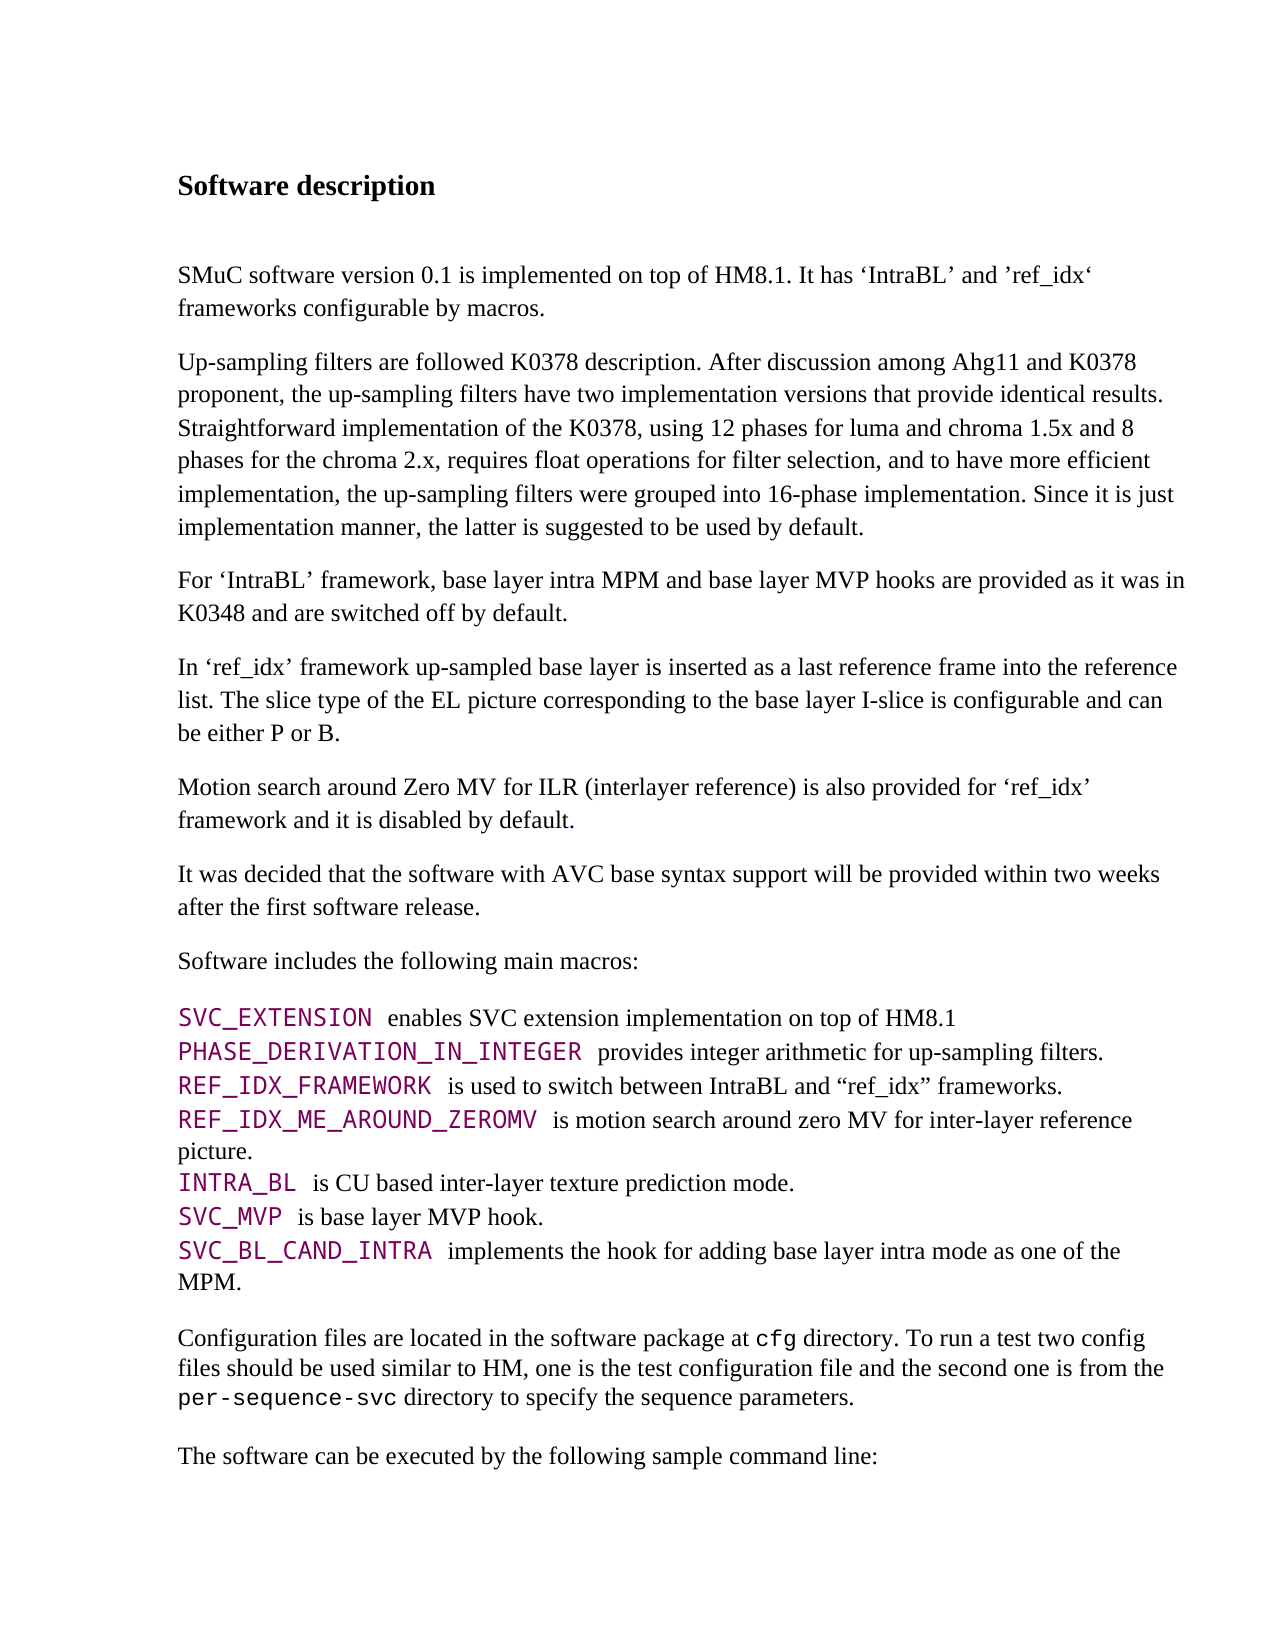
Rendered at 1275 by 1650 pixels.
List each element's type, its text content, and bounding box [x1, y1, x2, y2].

text SMuC software version 0.1 is implemented on top of HM8.1. It has ‘IntraBL’ and ’ref_idx‘ frameworks configurable by macros. [177, 260, 1186, 321]
text REF_IDX_ME_AROUND_ZEROMV is motion search around zero MV for inter-layer reference picture. [177, 1102, 1186, 1165]
text Configuration files are located in the software package at cfg directory. To run a test two config files should be used similar to HM, one is the test configuration file and the second one is from the per-sequence-svc directory to specify the sequence parameters. [177, 1323, 1186, 1412]
text Software includes the following main macros: [177, 946, 1186, 975]
text It was decided that the software with AVC base syntax support will be provided within two weeks after the first software release. [177, 859, 1186, 921]
text SVC_EXTENSION enables SVC extension implementation on top of HM8.1 [177, 1000, 1186, 1034]
text Motion search around Zero MV for ILR (interlayer reference) is also provided for ‘ref_idx’ framework and it is disabled by default. [177, 772, 1186, 834]
text SVC_MVP is base layer MVP hook. [177, 1199, 1186, 1233]
subtitle Software description [177, 168, 1186, 202]
text PHASE_DERIVATION_IN_INTEGER provides integer arithmetic for up-sampling filters. [177, 1034, 1186, 1068]
text For ‘IntraBL’ framework, base layer intra MPM and base layer MVP hooks are provided as it was in K0348 and are switched off by default. [177, 566, 1186, 627]
text INTRA_BL is CU based inter-layer texture prediction mode. [177, 1165, 1186, 1199]
text SVC_BL_CAND_INTRA implements the hook for adding base layer intra mode as one of the MPM. [177, 1233, 1186, 1296]
text Up-sampling filters are followed K0378 description. After discussion among Ahg11 and K0378 proponent, the up-sampling filters have two implementation versions that provide identical results. Straightforward implementation of the K0378, using 12 phases for luma and chroma 1.5x and 8 phases for the chroma 2.x, requires float operations for filter selection, and to have more efficient implementation, the up-sampling filters were grouped into 16-phase implementation. Since it is just implementation manner, the latter is suggested to be used by default. [177, 347, 1186, 540]
text The software can be executed by the following sample command line: [177, 1441, 1186, 1469]
text In ‘ref_idx’ framework up-sampled base layer is inserted as a last reference frame into the reference list. The slice type of the EL picture corresponding to the base layer I-slice is configurable and can be either P or B. [177, 652, 1186, 747]
text REF_IDX_FRAMEWORK is used to switch between IntraBL and “ref_idx” frameworks. [177, 1068, 1186, 1102]
